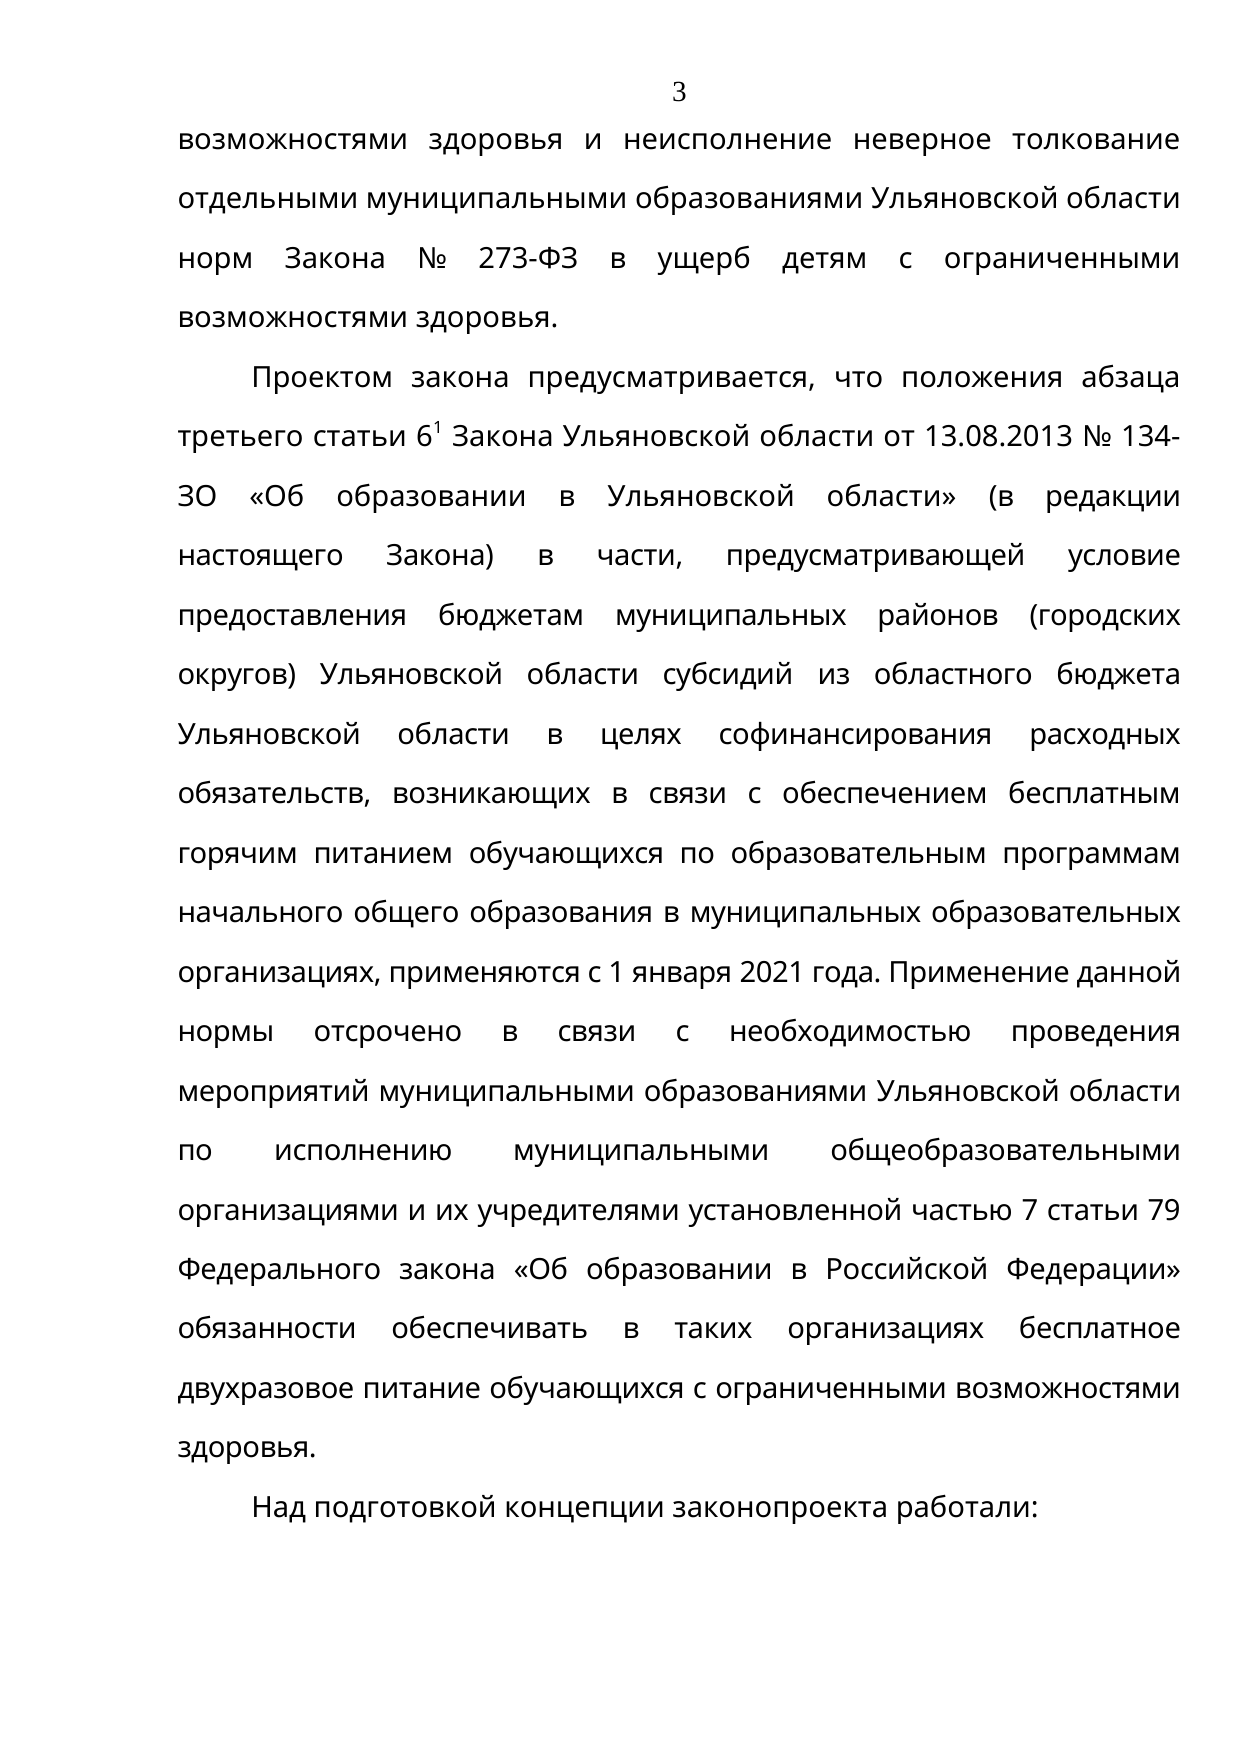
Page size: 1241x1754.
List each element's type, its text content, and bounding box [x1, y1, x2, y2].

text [177, 118, 1181, 336]
text Проектом закона предусматривается, что положения абзаца третьего статьи 61 Закона Ульяновской области от 13.08.2013 № 134-ЗО «Об образовании в Ульяновской области» (в редакции настоящего Закона) в части, предусматривающей условие предоставления бюджетам муниципальных районов (городских округов) Ульяновской области субсидий из областного бюджета Ульяновской области в целях софинансирования расходных обязательств, возникающих в связи с обеспечением бесплатным горячим питанием обучающихся по образовательным программам начального общего образования в муниципальных образовательных организациях, применяются с 1 января 2021 года. Применение данной нормы отсрочено в связи с необходимостью проведения мероприятий муниципальными образованиями Ульяновской области по исполнению муниципальными общеобразовательными организациями и их учредителями установленной частью 7 статьи 79 Федерального закона «Об образовании в Российской Федерации» обязанности обеспечивать в таких организациях бесплатное двухразовое питание обучающихся с ограниченными возможностями здоровья. [177, 356, 1181, 1466]
subtitle Над подготовкой концепции законопроекта работали: [177, 1486, 1181, 1526]
